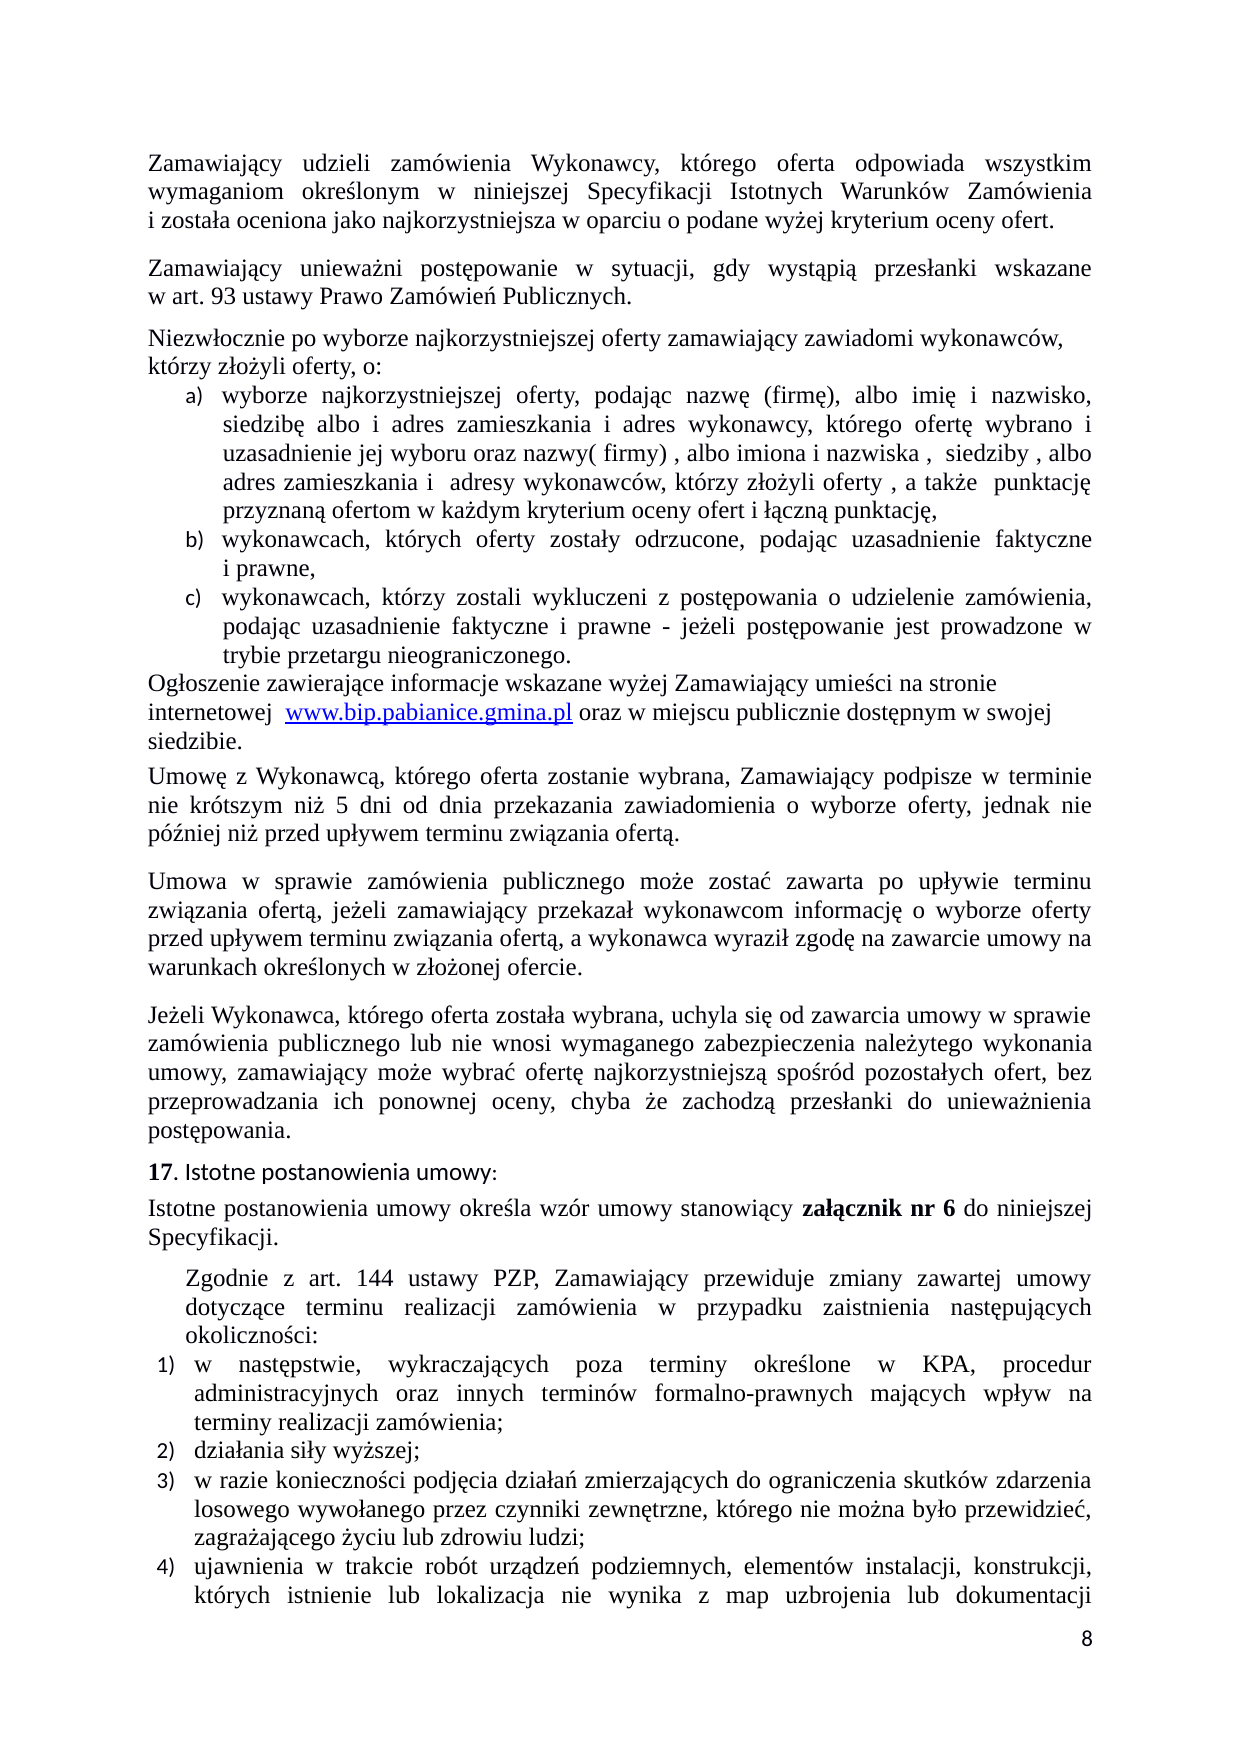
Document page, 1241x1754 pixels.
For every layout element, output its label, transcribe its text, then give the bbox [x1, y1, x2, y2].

text Istotne postanowienia umowy określa wzór umowy stanowiący załącznik nr 6 do niniejszej Specyfikacji. [148, 1193, 1093, 1250]
text Umowę z Wykonawcą, którego oferta zostanie wybrana, Zamawiający podpisze w terminie nie krótszym niż 5 dni od dnia przekazania zawiadomienia o wyborze oferty, jednak nie później niż przed upływem terminu związania ofertą. [148, 761, 1093, 847]
list w następstwie, wykraczających poza terminy określone w KPA, procedur administracyjnych oraz innych terminów formalno-prawnych mających wpływ na terminy realizacji zamówienia; [156, 1349, 1093, 1436]
text Zamawiający unieważni postępowanie w sytuacji, gdy wystąpią przesłanki wskazane w art. 93 ustawy Prawo Zamówień Publicznych. [148, 253, 1093, 310]
text Umowa w sprawie zamówienia publicznego może zostać zawarta po upływie terminu związania ofertą, jeżeli zamawiający przekazał wykonawcom informację o wyborze oferty przed upływem terminu związania ofertą, a wykonawca wyraził zgodę na zawarcie umowy na warunkach określonych w złożonej ofercie. [148, 866, 1093, 981]
text Jeżeli Wykonawca, którego oferta została wybrana, uchyla się od zawarcia umowy w sprawie zamówienia publicznego lub nie wnosi wymaganego zabezpieczenia należytego wykonania umowy, zamawiający może wybrać ofertę najkorzystniejszą spośród pozostałych ofert, bez przeprowadzania ich ponownej oceny, chyba że zachodzą przesłanki do unieważnienia postępowania. [148, 1000, 1093, 1143]
text Ogłoszenie zawierające informacje wskazane wyżej Zamawiający umieści na stronie internetowej www.bip.pabianice.gmina.pl oraz w miejscu publicznie dostępnym w swojej siedzibie. [148, 668, 1093, 755]
list wykonawcach, którzy zostali wykluczeni z postępowania o udzielenie zamówienia, podając uzasadnienie faktyczne i prawne - jeżeli postępowanie jest prowadzone w trybie przetargu nieograniczonego. [185, 582, 1093, 668]
list w razie konieczności podjęcia działań zmierzających do ograniczenia skutków zdarzenia losowego wywołanego przez czynniki zewnętrzne, którego nie można było przewidzieć, zagrażającego życiu lub zdrowiu ludzi; [156, 1465, 1093, 1551]
list działania siły wyższej; [156, 1436, 1093, 1465]
text 17. Istotne postanowienia umowy: [148, 1156, 1093, 1187]
text Zgodnie z art. 144 ustawy PZP, Zamawiający przewiduje zmiany zawartej umowy dotyczące terminu realizacji zamówienia w przypadku zaistnienia następujących okoliczności: [185, 1263, 1093, 1349]
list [156, 1551, 1093, 1609]
list wykonawcach, których oferty zostały odrzucone, podając uzasadnienie faktyczne i prawne, [185, 524, 1093, 582]
text Zamawiający udzieli zamówienia Wykonawcy, którego oferta odpowiada wszystkim wymaganiom określonym w niniejszej Specyfikacji Istotnych Warunków Zamówienia i została oceniona jako najkorzystniejsza w oparciu o podane wyżej kryterium oceny ofert. [148, 148, 1093, 234]
list wyborze najkorzystniejszej oferty, podając nazwę (firmę), albo imię i nazwisko, siedzibę albo i adres zamieszkania i adres wykonawcy, którego ofertę wybrano i uzasadnienie jej wyboru oraz nazwy( firmy) , albo imiona i nazwiska , siedziby , albo adres zamieszkania i adresy wykonawców, którzy złożyli oferty , a także punktację przyznaną ofertom w każdym kryterium oceny ofert i łączną punktację, [185, 380, 1093, 524]
text Niezwłocznie po wyborze najkorzystniejszej oferty zamawiający zawiadomi wykonawców, którzy złożyli oferty, o: [148, 323, 1093, 380]
